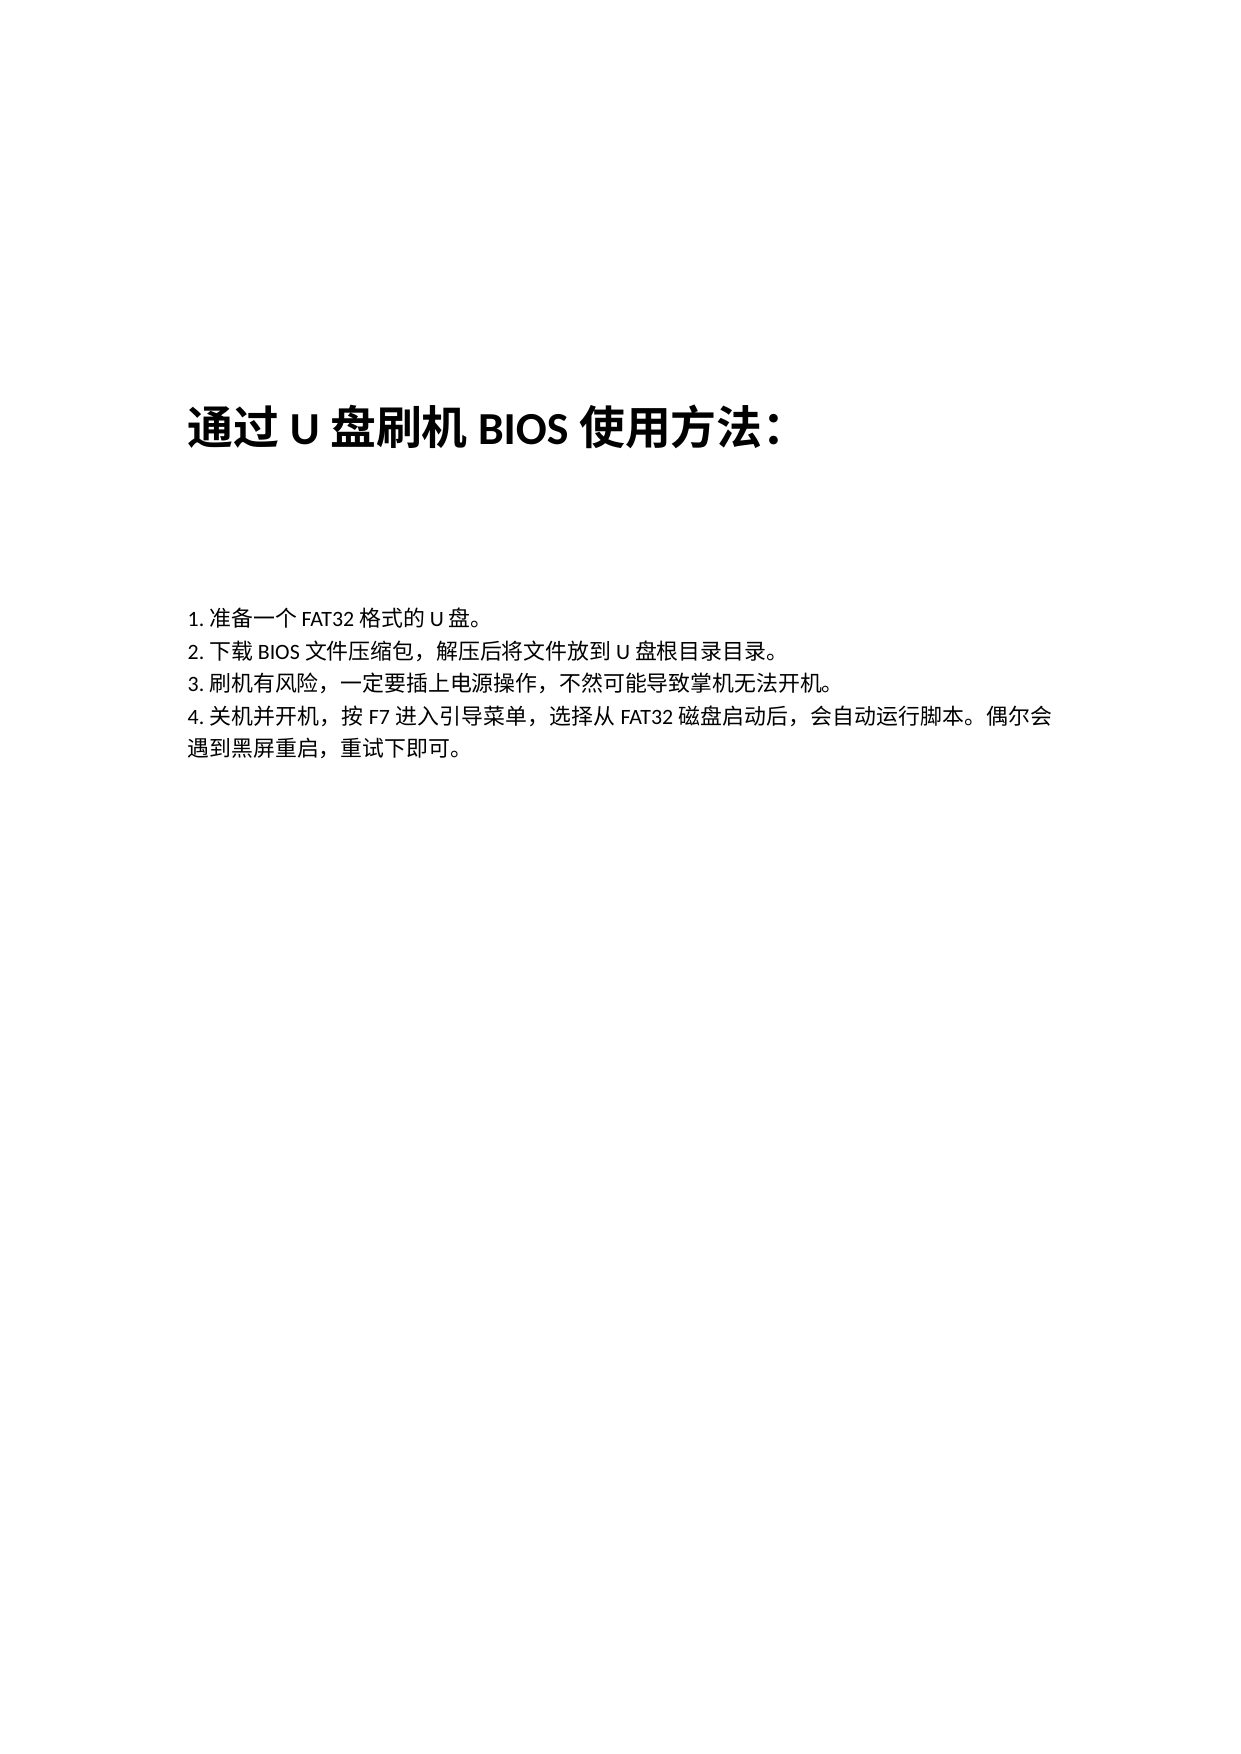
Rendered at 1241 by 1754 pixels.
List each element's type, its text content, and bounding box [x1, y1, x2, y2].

text 3. 刷机有风险，一定要插上电源操作，不然可能导致掌机无法开机。 [187, 666, 1053, 698]
text 2. 下载 BIOS 文件压缩包，解压后将文件放到 U 盘根目录目录。 [187, 633, 1053, 666]
subtitle 通过 U 盘刷机 BIOS 使用方法： [187, 376, 1053, 473]
text 4. 关机并开机，按 F7 进入引导菜单，选择从 FAT32 磁盘启动后，会自动运行脚本。偶尔会遇到黑屏重启，重试下即可。 [187, 698, 1053, 763]
text 1. 准备一个 FAT32 格式的 U 盘。 [187, 601, 1053, 633]
